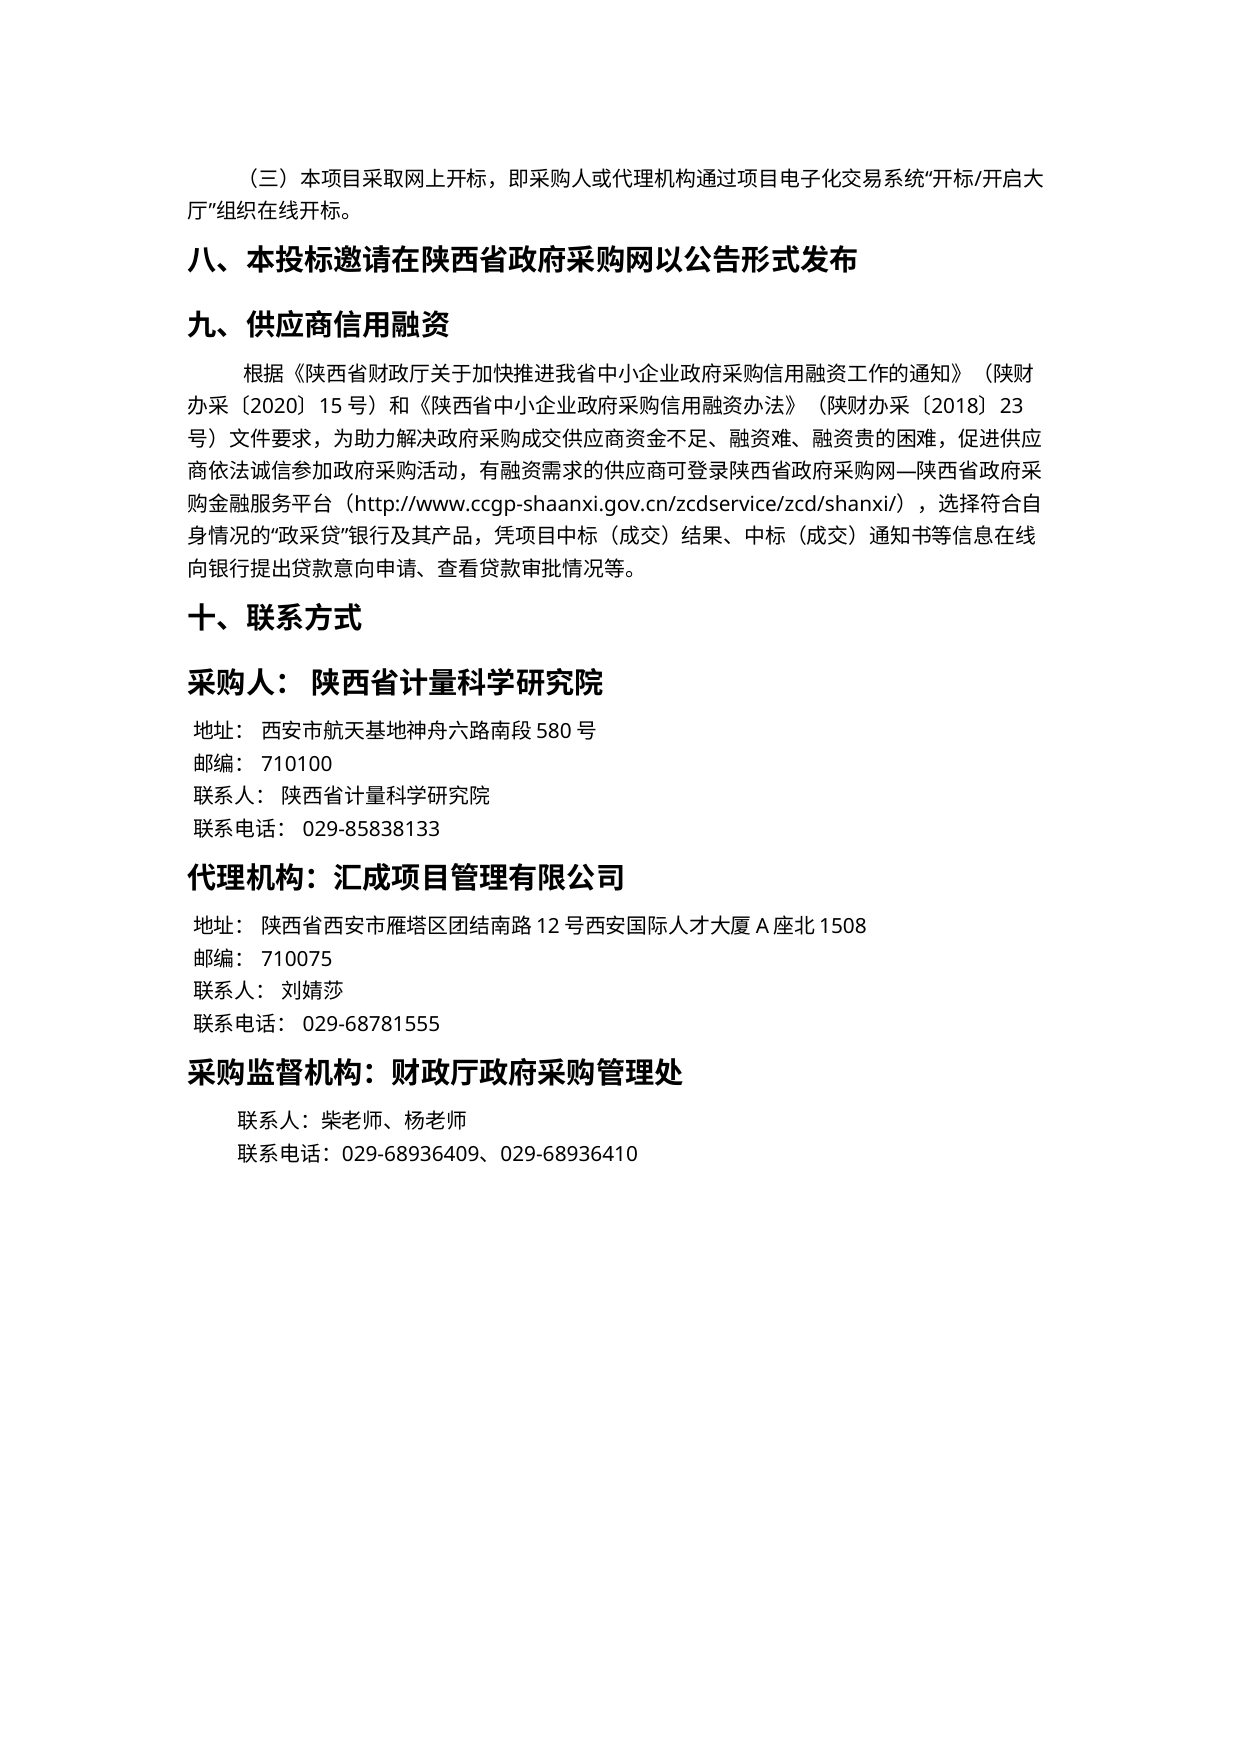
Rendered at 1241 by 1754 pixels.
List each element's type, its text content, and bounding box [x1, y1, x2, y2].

text （三）本项目采取网上开标，即采购人或代理机构通过项目电子化交易系统“开标/开启大厅”组织在线开标。 [187, 162, 1053, 227]
text 采购人： 陕西省计量科学研究院 [187, 649, 1053, 714]
text 邮编： 710100 [187, 747, 1053, 779]
text 十、联系方式 [187, 584, 1053, 649]
text 联系电话：029-68936409、029-68936410 [187, 1137, 1053, 1169]
text 联系电话： 029-68781555 [187, 1007, 1053, 1039]
text 地址： 西安市航天基地神舟六路南段580号 [187, 714, 1053, 747]
text 采购监督机构：财政厅政府采购管理处 [187, 1039, 1053, 1104]
text 根据《陕西省财政厅关于加快推进我省中小企业政府采购信用融资工作的通知》（陕财办采〔2020〕15 号）和《陕西省中小企业政府采购信用融资办法》（陕财办采〔2018〕23 号）文件要求，为助力解决政府采购成交供应商资金不足、融资难、融资贵的困难，促进供应商依法诚信参加政府采购活动，有融资需求的供应商可登录陕西省政府采购网—陕西省政府采购金融服务平台（http://www.ccgp-shaanxi.gov.cn/zcdservice/zcd/shanxi/），选择符合自身情况的“政采贷”银行及其产品，凭项目中标（成交）结果、中标（成交）通知书等信息在线向银行提出贷款意向申请、查看贷款审批情况等。 [187, 357, 1053, 584]
text 邮编： 710075 [187, 942, 1053, 974]
text 九、供应商信用融资 [187, 292, 1053, 357]
text 联系人： 陕西省计量科学研究院 [187, 779, 1053, 812]
text 地址： 陕西省西安市雁塔区团结南路12号西安国际人才大厦A座北1508 [187, 909, 1053, 942]
text 联系电话： 029-85838133 [187, 812, 1053, 844]
text 代理机构：汇成项目管理有限公司 [187, 844, 1053, 909]
text 联系人：柴老师、杨老师 [187, 1104, 1053, 1137]
text 八、本投标邀请在陕西省政府采购网以公告形式发布 [187, 227, 1053, 292]
text 联系人： 刘婧莎 [187, 974, 1053, 1007]
